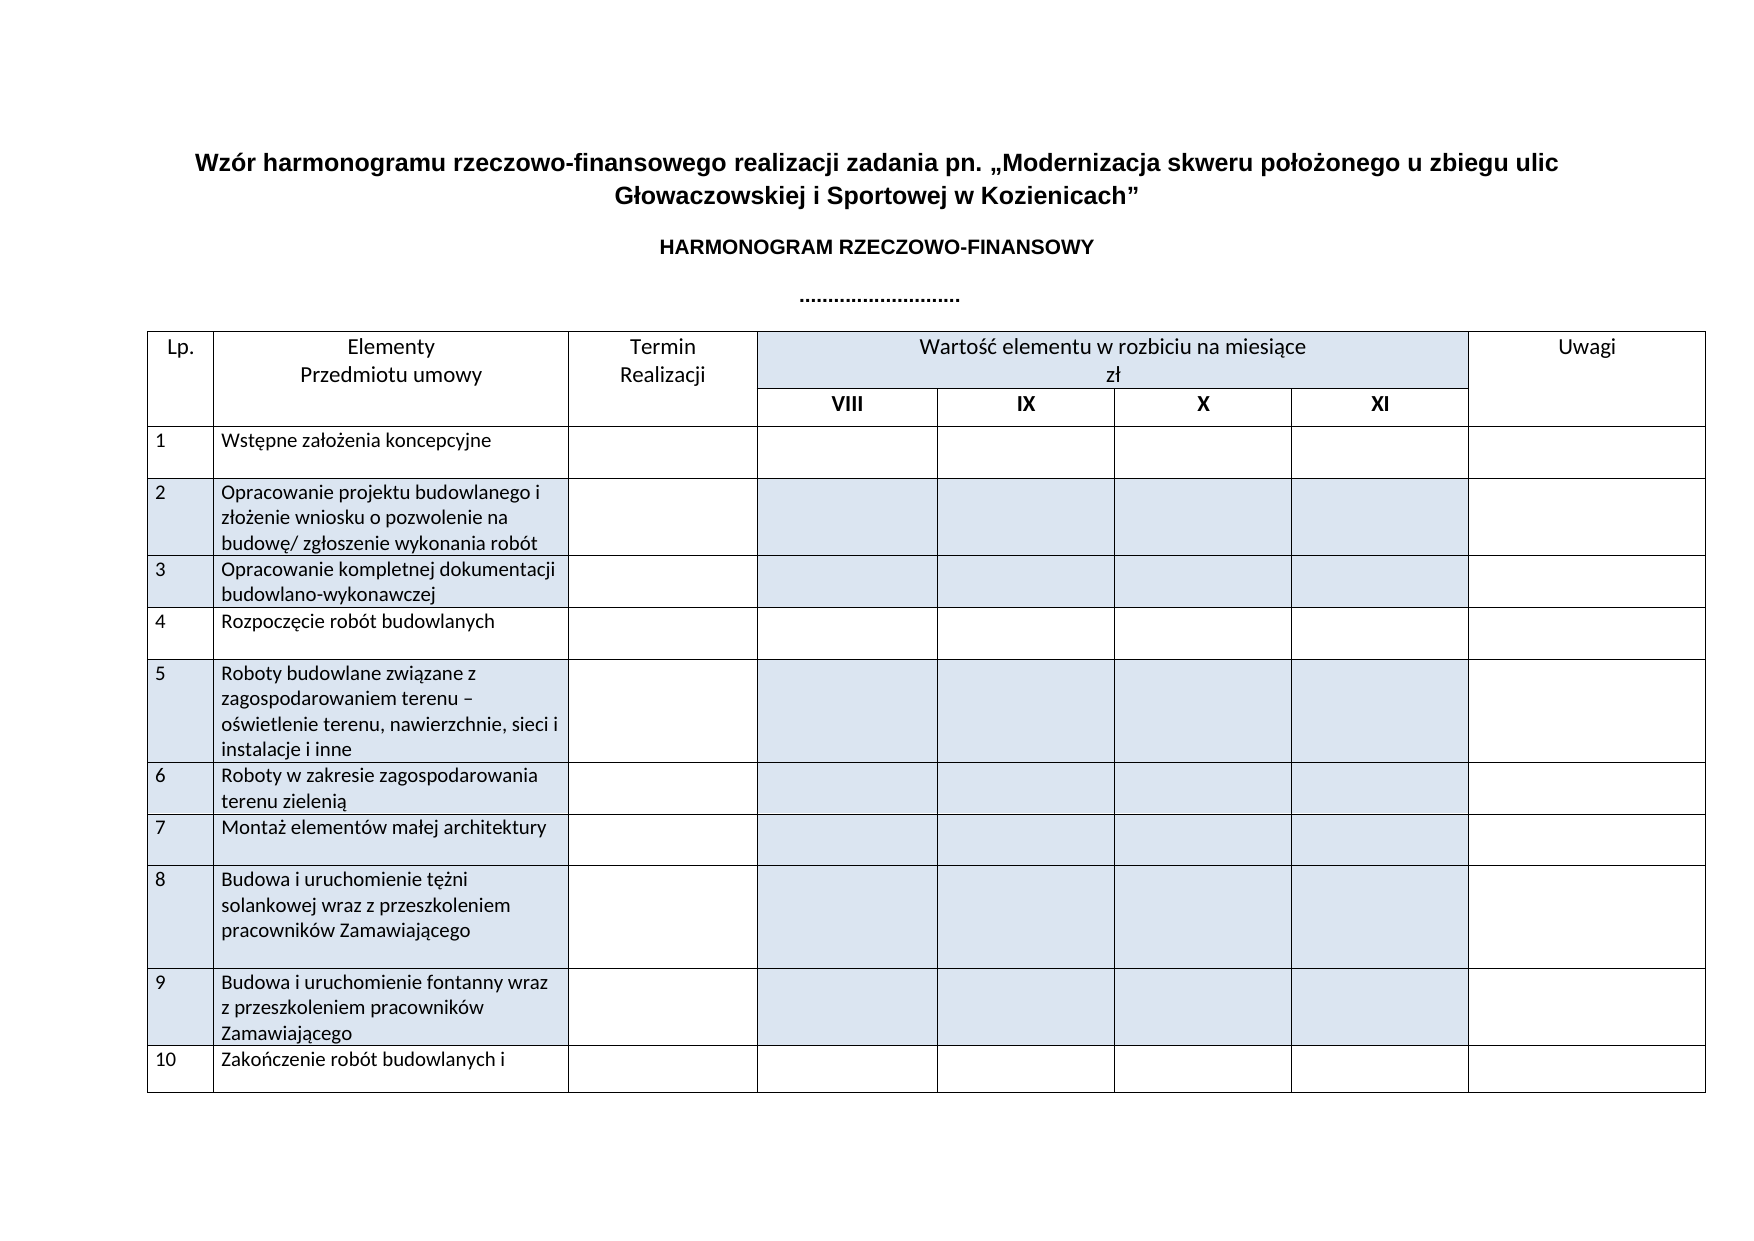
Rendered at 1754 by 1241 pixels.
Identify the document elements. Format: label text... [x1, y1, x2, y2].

table_cell [758, 815, 937, 865]
table_cell [1469, 427, 1705, 478]
text HARMONOGRAM RZECZOWO-FINANSOWY [148, 234, 1606, 258]
table_header Elementy Przedmiotu umowy [214, 332, 568, 426]
table_cell [1292, 479, 1468, 555]
table_cell [569, 608, 757, 659]
table_header Termin Realizacji [569, 332, 757, 426]
table_cell [1469, 1046, 1705, 1092]
table_cell [938, 479, 1114, 555]
table_cell VIII [758, 389, 937, 426]
table_cell [1292, 556, 1468, 607]
table_cell [1115, 763, 1291, 813]
table_cell [1292, 969, 1468, 1045]
table_cell [1469, 969, 1705, 1045]
table_cell [758, 969, 937, 1045]
table_cell [1115, 427, 1291, 478]
table_cell [1115, 479, 1291, 555]
table_cell [938, 763, 1114, 813]
table_cell [1115, 866, 1291, 968]
table_cell [1292, 763, 1468, 813]
table_cell [758, 660, 937, 762]
table_cell Budowa i uruchomienie tężni solankowej wraz z przeszkoleniem pracowników Zamawiającego [214, 866, 568, 968]
table_cell 4 [148, 608, 213, 659]
table_cell [1469, 815, 1705, 865]
table_cell 9 [148, 969, 213, 1045]
table_cell 2 [148, 479, 213, 555]
table_cell [758, 479, 937, 555]
table_cell [938, 556, 1114, 607]
table_cell [1115, 660, 1291, 762]
table_cell 1 [148, 427, 213, 478]
table_cell [1469, 660, 1705, 762]
table_cell [758, 556, 937, 607]
table_cell [1115, 608, 1291, 659]
table_cell [938, 427, 1114, 478]
table_cell [1469, 763, 1705, 813]
table_cell 6 [148, 763, 213, 813]
table_cell [1115, 969, 1291, 1045]
table_cell 5 [148, 660, 213, 762]
table_cell 7 [148, 815, 213, 865]
table_cell [1292, 660, 1468, 762]
table_cell 10 [148, 1046, 213, 1092]
table_cell [938, 1046, 1114, 1092]
table_cell [569, 763, 757, 813]
table_cell [569, 660, 757, 762]
text Wzór harmonogramu rzeczowo-finansowego realizacji zadania pn. „Modernizacja skweru położonego u zbiegu ulic Głowaczowskiej i Sportowej w Kozienicach” [148, 148, 1606, 209]
table_cell [1292, 815, 1468, 865]
table_cell [758, 1046, 937, 1092]
table_cell [569, 815, 757, 865]
table_cell [938, 866, 1114, 968]
table_cell Roboty w zakresie zagospodarowania terenu zielenią [214, 763, 568, 813]
table_cell [1292, 1046, 1468, 1092]
table_cell IX [938, 389, 1114, 426]
table_cell [1469, 479, 1705, 555]
table_cell 8 [148, 866, 213, 968]
table_cell [938, 660, 1114, 762]
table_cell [214, 1046, 568, 1092]
table_cell Opracowanie kompletnej dokumentacji budowlano-wykonawczej [214, 556, 568, 607]
table_cell [569, 427, 757, 478]
table_cell Roboty budowlane związane z zagospodarowaniem terenu – oświetlenie terenu, nawierzchnie, sieci i instalacje i inne [214, 660, 568, 762]
table_cell [938, 815, 1114, 865]
table_cell [1469, 608, 1705, 659]
table_cell [569, 866, 757, 968]
table_cell Montaż elementów małej architektury [214, 815, 568, 865]
table_header Uwagi [1469, 332, 1705, 426]
table_cell [1292, 427, 1468, 478]
table_cell XI [1292, 389, 1468, 426]
table_cell [1115, 815, 1291, 865]
text ............................ [148, 283, 1606, 307]
table_cell [1292, 608, 1468, 659]
table_cell [1115, 556, 1291, 607]
table_cell [1469, 866, 1705, 968]
table_header Wartość elementu w rozbiciu na miesiące zł [758, 332, 1468, 388]
table_cell [569, 969, 757, 1045]
table_cell [569, 556, 757, 607]
table_cell X [1115, 389, 1291, 426]
table_cell [758, 866, 937, 968]
table_cell [569, 1046, 757, 1092]
table_cell [569, 479, 757, 555]
table_cell Opracowanie projektu budowlanego i złożenie wniosku o pozwolenie na budowę/ zgłoszenie wykonania robót [214, 479, 568, 555]
table_header Lp. [148, 332, 213, 426]
table_cell Rozpoczęcie robót budowlanych [214, 608, 568, 659]
table_cell [1469, 556, 1705, 607]
table_cell [1292, 866, 1468, 968]
table_cell 3 [148, 556, 213, 607]
table_cell Budowa i uruchomienie fontanny wraz z przeszkoleniem pracowników Zamawiającego [214, 969, 568, 1045]
table_cell [938, 608, 1114, 659]
table_cell [758, 608, 937, 659]
table_cell [758, 427, 937, 478]
table_cell Wstępne założenia koncepcyjne [214, 427, 568, 478]
table_cell [758, 763, 937, 813]
table_cell [1115, 1046, 1291, 1092]
table_cell [938, 969, 1114, 1045]
